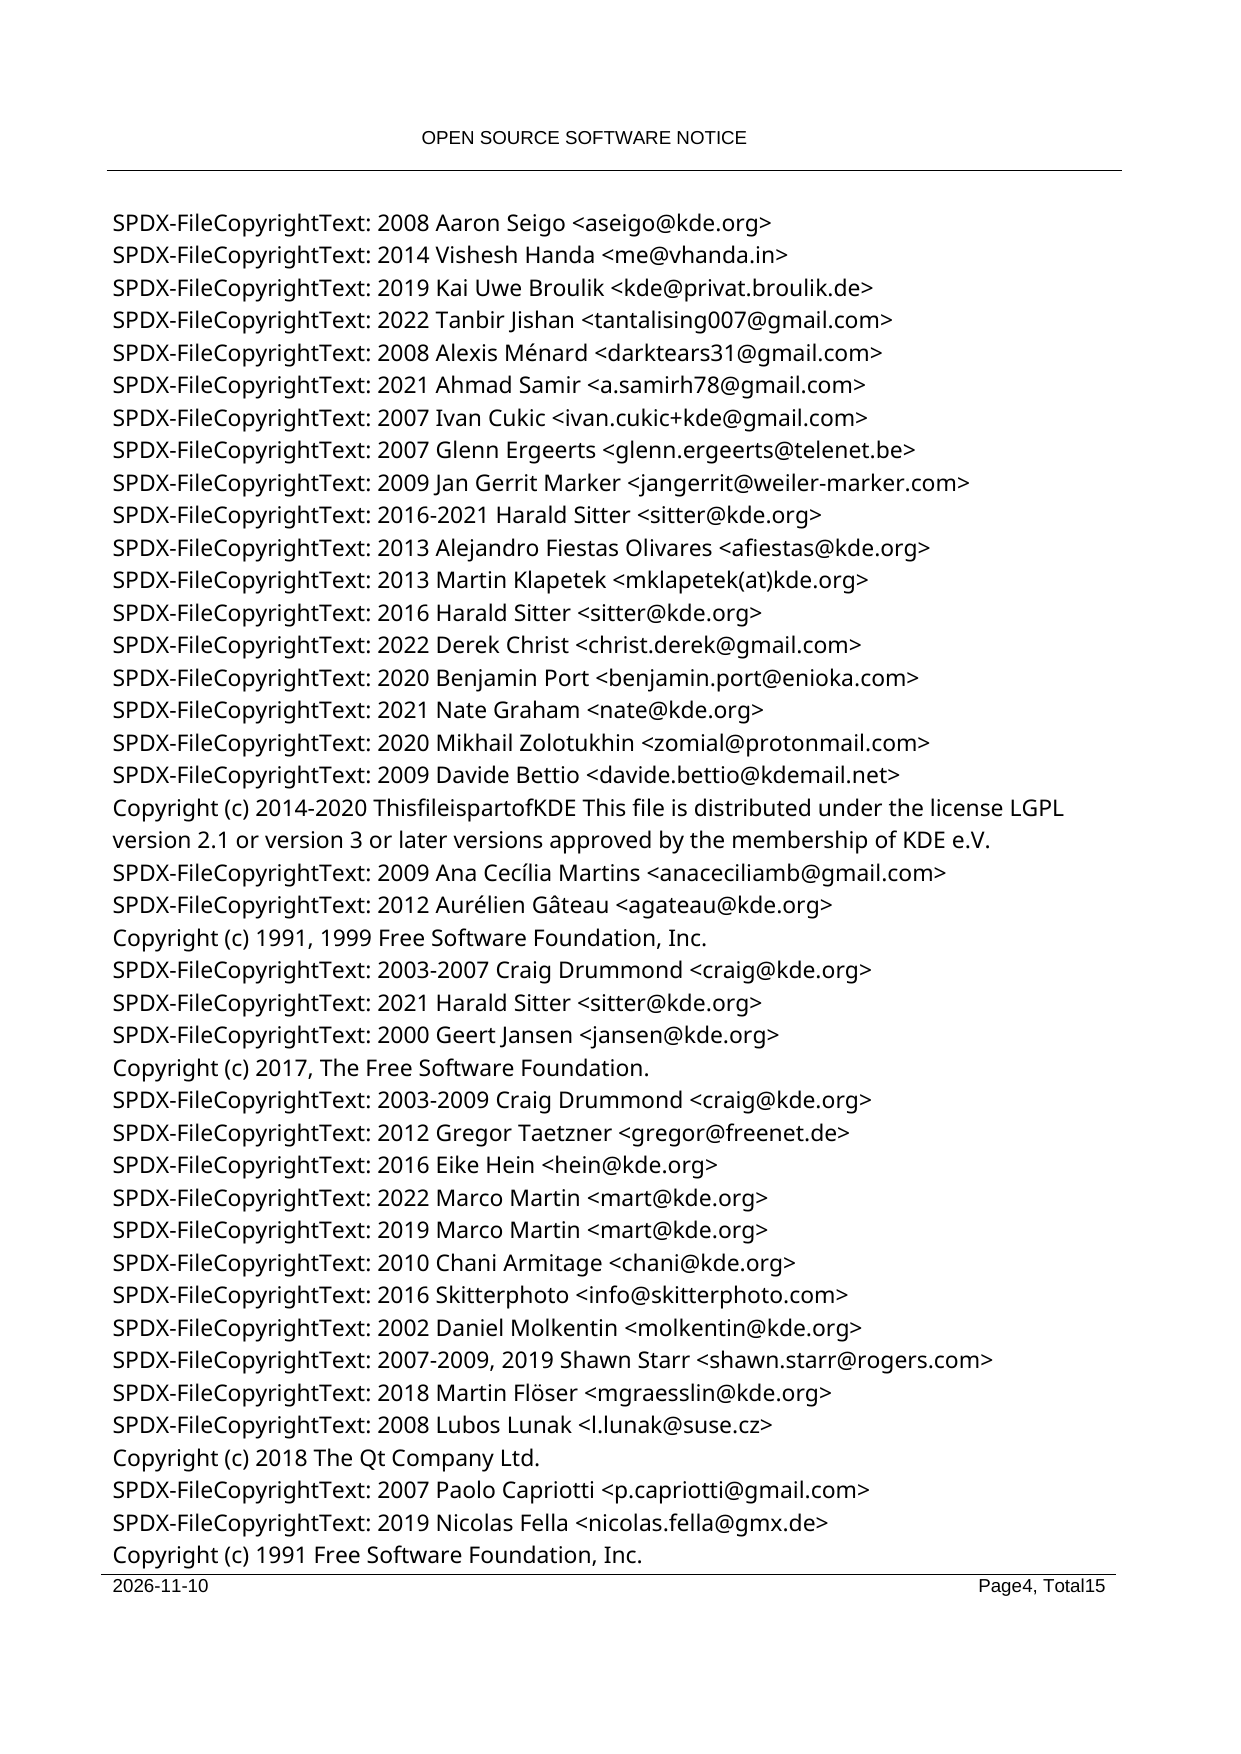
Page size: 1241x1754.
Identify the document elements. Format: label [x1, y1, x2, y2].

text [112, 206, 1128, 1571]
